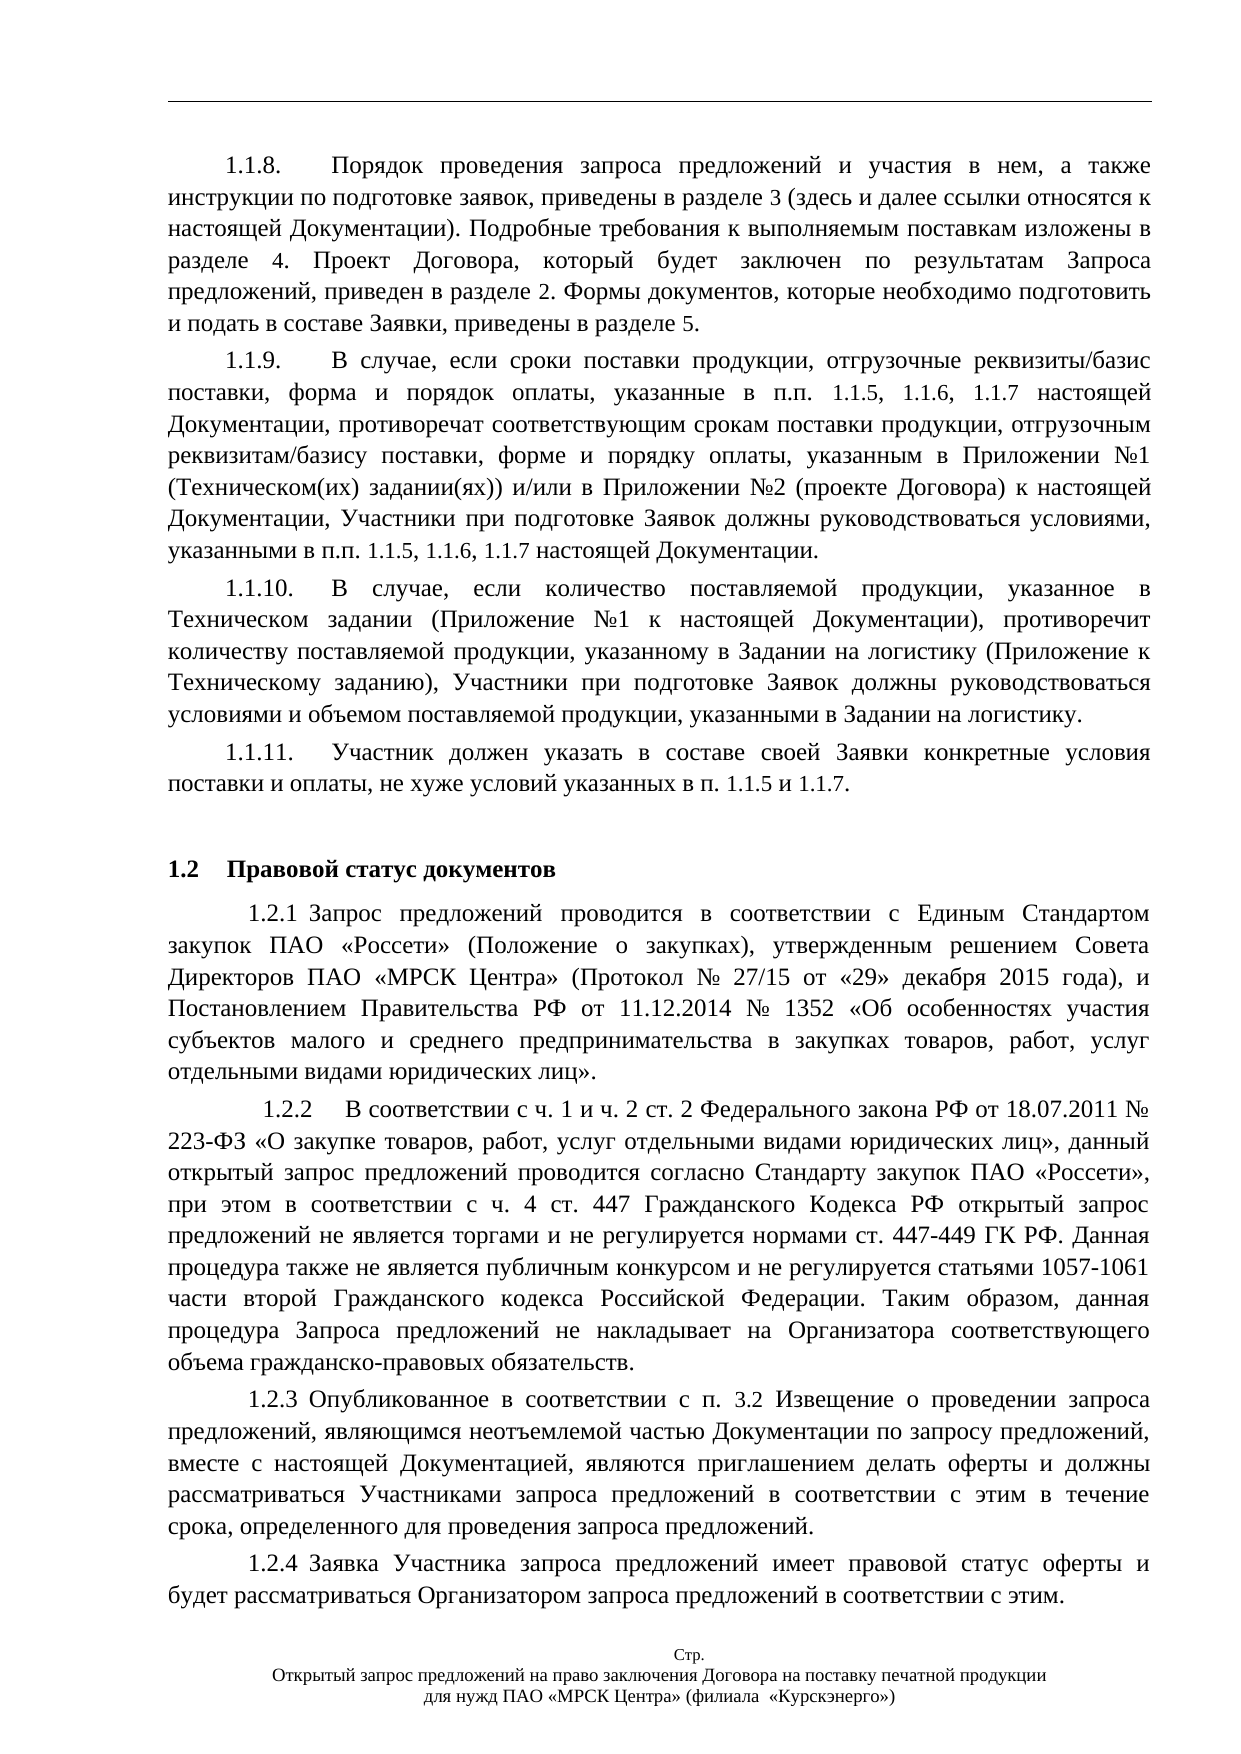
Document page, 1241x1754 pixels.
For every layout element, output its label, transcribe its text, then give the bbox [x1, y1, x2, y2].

list Участник должен указать в составе своей Заявки конкретные условия поставки и оплаты, не хуже условий указанных в п. 1.1.5 и 1.1.7. [168, 737, 1152, 797]
list В случае, если количество поставляемой продукции, указанное в Техническом задании (Приложение №1 к настоящей Документации), противоречит количеству поставляемой продукции, указанному в Задании на логистику (Приложение к Техническому заданию), Участники при подготовке Заявок должны руководствоваться условиями и объемом поставляемой продукции, указанными в Задании на логистику. [168, 573, 1152, 728]
list В случае, если сроки поставки продукции, отгрузочные реквизиты/базис поставки, форма и порядок оплаты, указанные в п.п. 1.1.5, 1.1.6, 1.1.7 настоящей Документации, противоречат соответствующим срокам поставки продукции, отгрузочным реквизитам/базису поставки, форме и порядку оплаты, указанным в Приложении №1 (Техническом(их) задании(ях)) и/или в Приложении №2 (проекте Договора) к настоящей Документации, Участники при подготовке Заявок должны руководствоваться условиями, указанными в п.п. 1.1.5, 1.1.6, 1.1.7 настоящей Документации. [168, 346, 1152, 564]
list Порядок проведения запроса предложений и участия в нем, а также инструкции по подготовке заявок, приведены в разделе 3 (здесь и далее ссылки относятся к настоящей Документации). Подробные требования к выполняемым поставкам изложены в разделе 4. Проект Договора, который будет заключен по результатам Запроса предложений, приведен в разделе 2. Формы документов, которые необходимо подготовить и подать в составе Заявки, приведены в разделе 5. [168, 150, 1152, 337]
list Запрос предложений проводится в соответствии с Единым Стандартом закупок ПАО «Россети» (Положение о закупках), утвержденным решением Совета Директоров ПАО «МРСК Центра» (Протокол № 27/15 от «29» декабря 2015 года), и Постановлением Правительства РФ от 11.12.2014 № 1352 «Об особенностях участия субъектов малого и среднего предпринимательства в закупках товаров, работ, услуг отдельными видами юридических лиц». [168, 898, 1150, 1085]
subtitle Правовой статус документов [168, 854, 1152, 883]
list Опубликованное в соответствии с п. 3.2 Извещение о проведении запроса предложений, являющимся неотъемлемой частью Документации по запросу предложений, вместе с настоящей Документацией, являются приглашением делать оферты и должны рассматриваться Участниками запроса предложений в соответствии с этим в течение срока, определенного для проведения запроса предложений. [168, 1384, 1150, 1539]
list Заявка Участника запроса предложений имеет правовой статус оферты и будет рассматриваться Организатором запроса предложений в соответствии с этим. [168, 1548, 1150, 1609]
list В соответствии с ч. 1 и ч. 2 ст. 2 Федерального закона РФ от 18.07.2011 № 223-ФЗ «О закупке товаров, работ, услуг отдельными видами юридических лиц», данный открытый запрос предложений проводится согласно Стандарту закупок ПАО «Россети», при этом в соответствии с ч. 4 ст. 447 Гражданского Кодекса РФ открытый запрос предложений не является торгами и не регулируется нормами ст. 447-449 ГК РФ. Данная процедура также не является публичным конкурсом и не регулируется статьями 1057-1061 части второй Гражданского кодекса Российской Федерации. Таким образом, данная процедура Запроса предложений не накладывает на Организатора соответствующего объема гражданско-правовых обязательств. [168, 1094, 1150, 1375]
